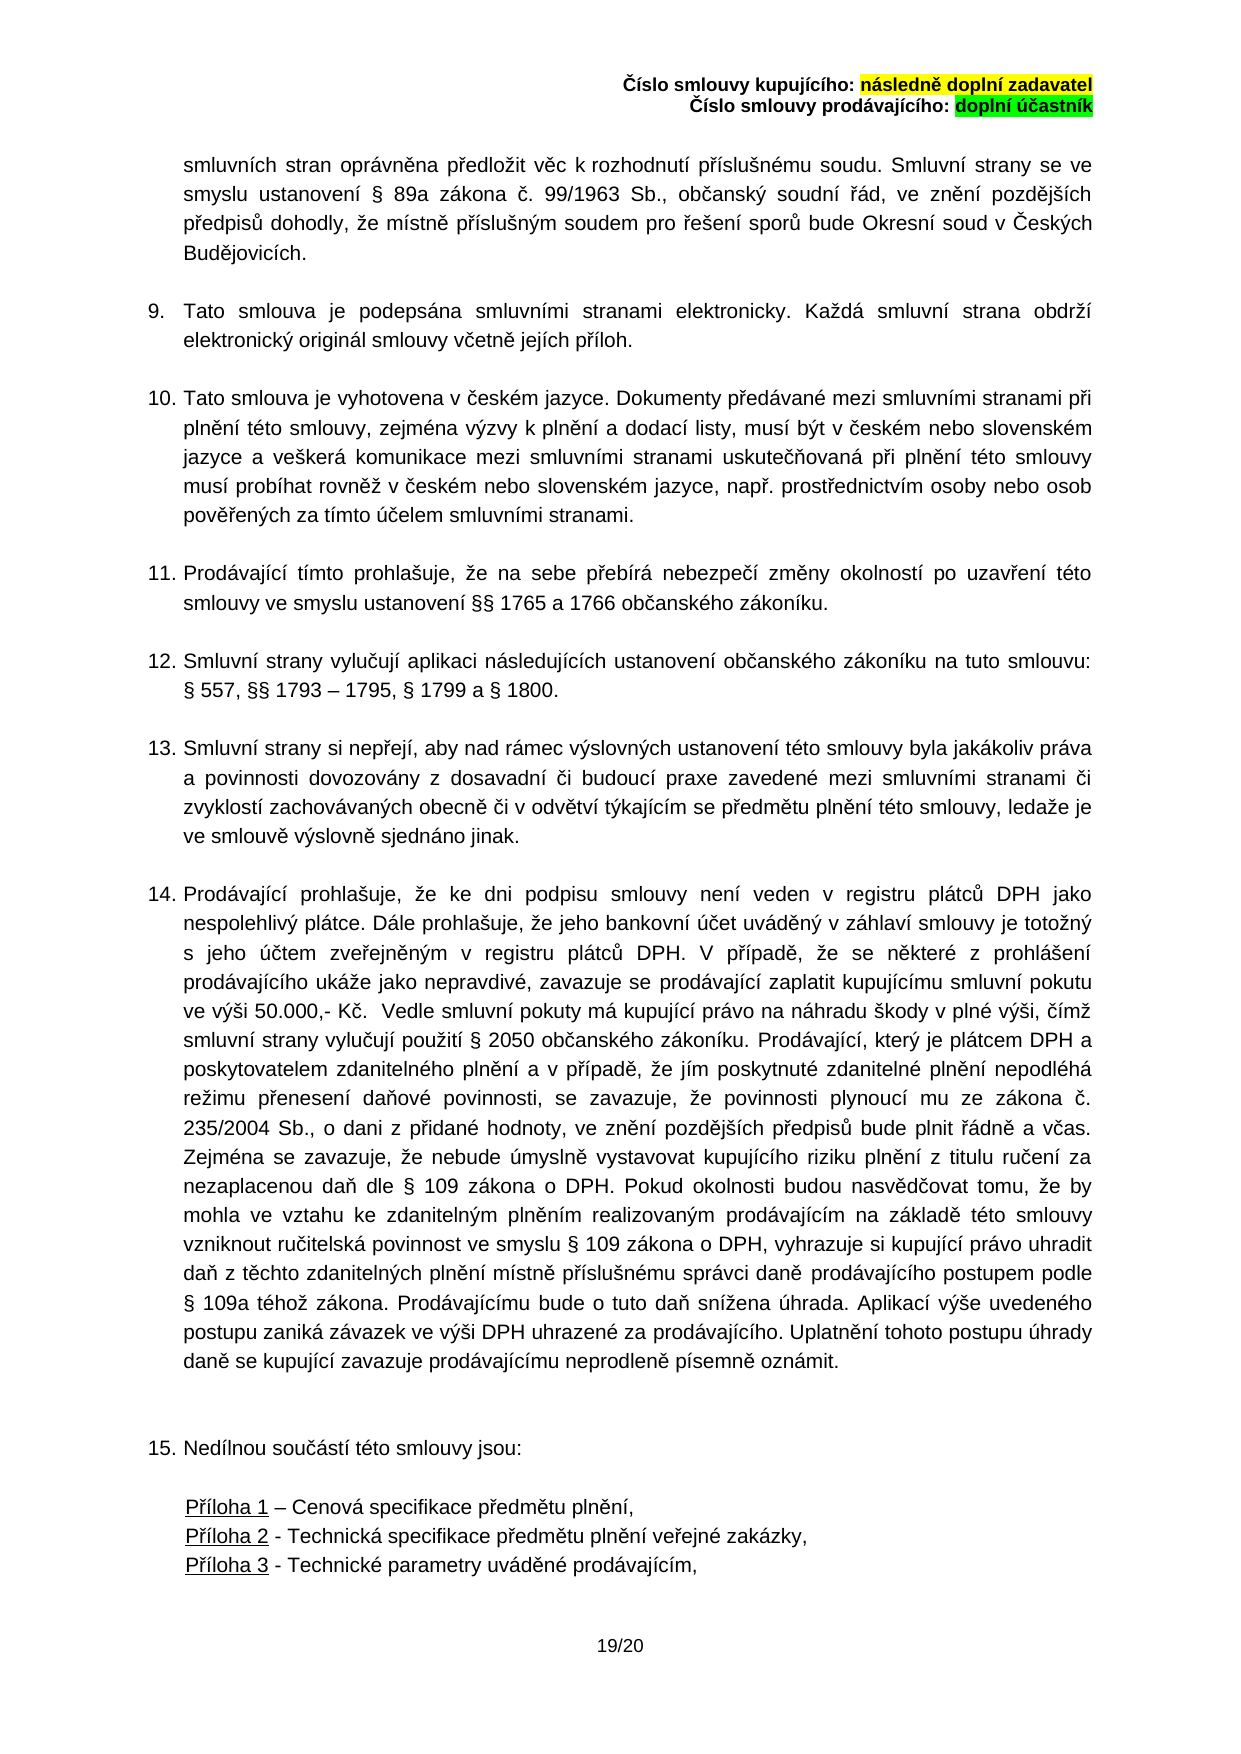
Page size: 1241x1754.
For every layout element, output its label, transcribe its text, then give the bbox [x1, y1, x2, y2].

list Smluvní strany vylučují aplikaci následujících ustanovení občanského zákoníku na tuto smlouvu: § 557, §§ 1793 – 1795, § 1799 a § 1800. [148, 643, 1093, 702]
text Příloha 3 - Technické parametry uváděné prodávajícím, [185, 1548, 1093, 1577]
list Nedílnou součástí této smlouvy jsou: [148, 1431, 1093, 1460]
list Prodávající tímto prohlašuje, že na sebe přebírá nebezpečí změny okolností po uzavření této smlouvy ve smyslu ustanovení §§ 1765 a 1766 občanského zákoníku. [148, 556, 1093, 614]
list Tato smlouva je vyhotovena v českém jazyce. Dokumenty předávané mezi smluvními stranami při plnění této smlouvy, zejména výzvy k plnění a dodací listy, musí být v českém nebo slovenském jazyce a veškerá komunikace mezi smluvními stranami uskutečňovaná při plnění této smlouvy musí probíhat rovněž v českém nebo slovenském jazyce, např. prostřednictvím osoby nebo osob pověřených za tímto účelem smluvními stranami. [148, 381, 1093, 527]
list Prodávající prohlašuje, že ke dni podpisu smlouvy není veden v registru plátců DPH jako nespolehlivý plátce. Dále prohlašuje, že jeho bankovní účet uváděný v záhlaví smlouvy je totožný s jeho účtem zveřejněným v registru plátců DPH. V případě, že se některé z prohlášení prodávajícího ukáže jako nepravdivé, zavazuje se prodávající zaplatit kupujícímu smluvní pokutu ve výši 50.000,- Kč. Vedle smluvní pokuty má kupující právo na náhradu škody v plné výši, čímž smluvní strany vylučují použití § 2050 občanského zákoníku. Prodávající, který je plátcem DPH a poskytovatelem zdanitelného plnění a v případě, že jím poskytnuté zdanitelné plnění nepodléhá režimu přenesení daňové povinnosti, se zavazuje, že povinnosti plynoucí mu ze zákona č. 235/2004 Sb., o dani z přidané hodnoty, ve znění pozdějších předpisů bude plnit řádně a včas. Zejména se zavazuje, že nebude úmyslně vystavovat kupujícího riziku plnění z titulu ručení za nezaplacenou daň dle § 109 zákona o DPH. Pokud okolnosti budou nasvědčovat tomu, že by mohla ve vztahu ke zdanitelným plněním realizovaným prodávajícím na základě této smlouvy vzniknout ručitelská povinnost ve smyslu § 109 zákona o DPH, vyhrazuje si kupující právo uhradit daň z těchto zdanitelných plnění místně příslušnému správci daně prodávajícího postupem podle § 109a téhož zákona. Prodávajícímu bude o tuto daň snížena úhrada. Aplikací výše uvedeného postupu zaniká závazek ve výši DPH uhrazené za prodávajícího. Uplatnění tohoto postupu úhrady daně se kupující zavazuje prodávajícímu neprodleně písemně oznámit. [148, 877, 1093, 1373]
text Příloha 1 – Cenová specifikace předmětu plnění, [185, 1489, 1093, 1518]
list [148, 148, 1093, 264]
list Smluvní strany si nepřejí, aby nad rámec výslovných ustanovení této smlouvy byla jakákoliv práva a povinnosti dovozovány z dosavadní či budoucí praxe zavedené mezi smluvními stranami či zvyklostí zachovávaných obecně či v odvětví týkajícím se předmětu plnění této smlouvy, ledaže je ve smlouvě výslovně sjednáno jinak. [148, 731, 1093, 848]
list Tato smlouva je podepsána smluvními stranami elektronicky. Každá smluvní strana obdrží elektronický originál smlouvy včetně jejích příloh. [148, 293, 1093, 352]
text Příloha 2 - Technická specifikace předmětu plnění veřejné zakázky, [185, 1518, 1093, 1548]
